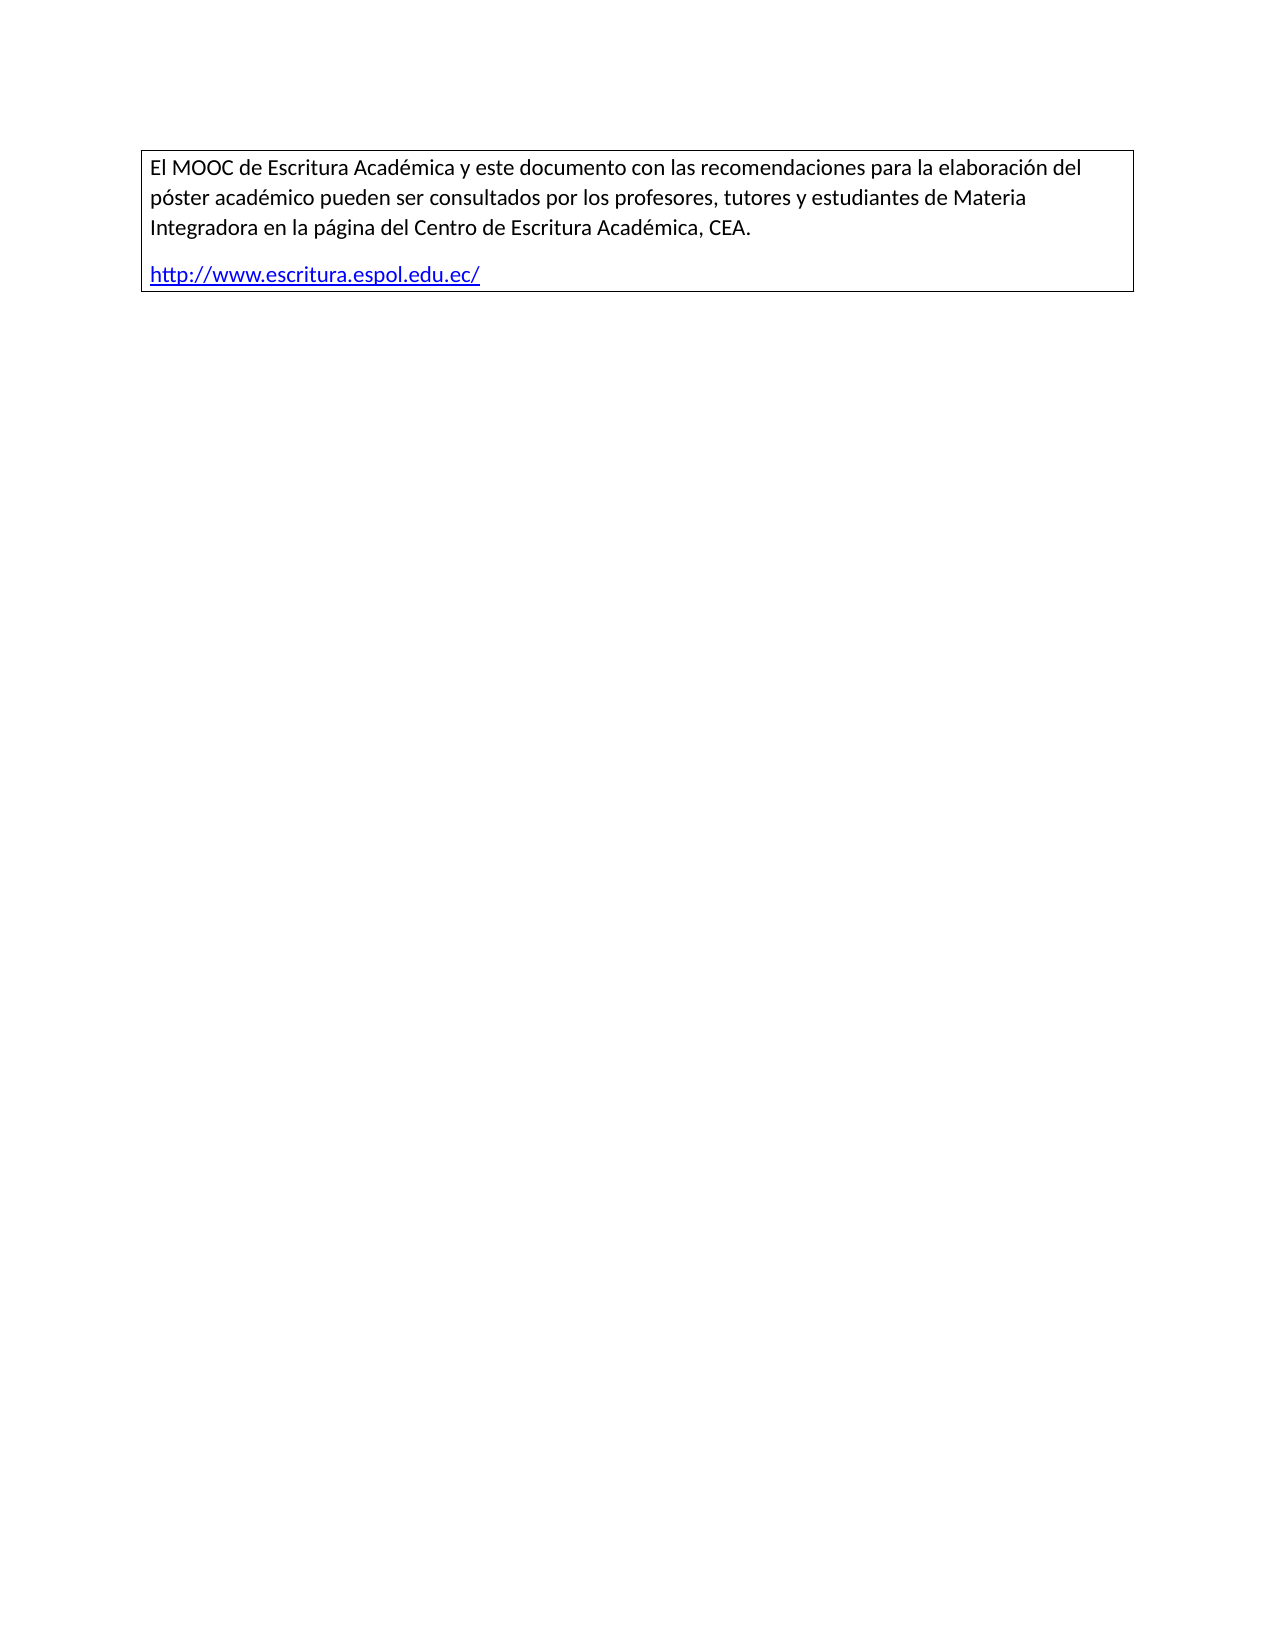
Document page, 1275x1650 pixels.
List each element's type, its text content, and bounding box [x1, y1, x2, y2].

text El MOOC de Escritura Académica y este documento con las recomendaciones para la elaboración del póster académico pueden ser consultados por los profesores, tutores y estudiantes de Materia Integradora en la página del Centro de Escritura Académica, CEA. [142, 151, 1133, 242]
text http://www.escritura.espol.edu.ec/ [142, 257, 1133, 291]
